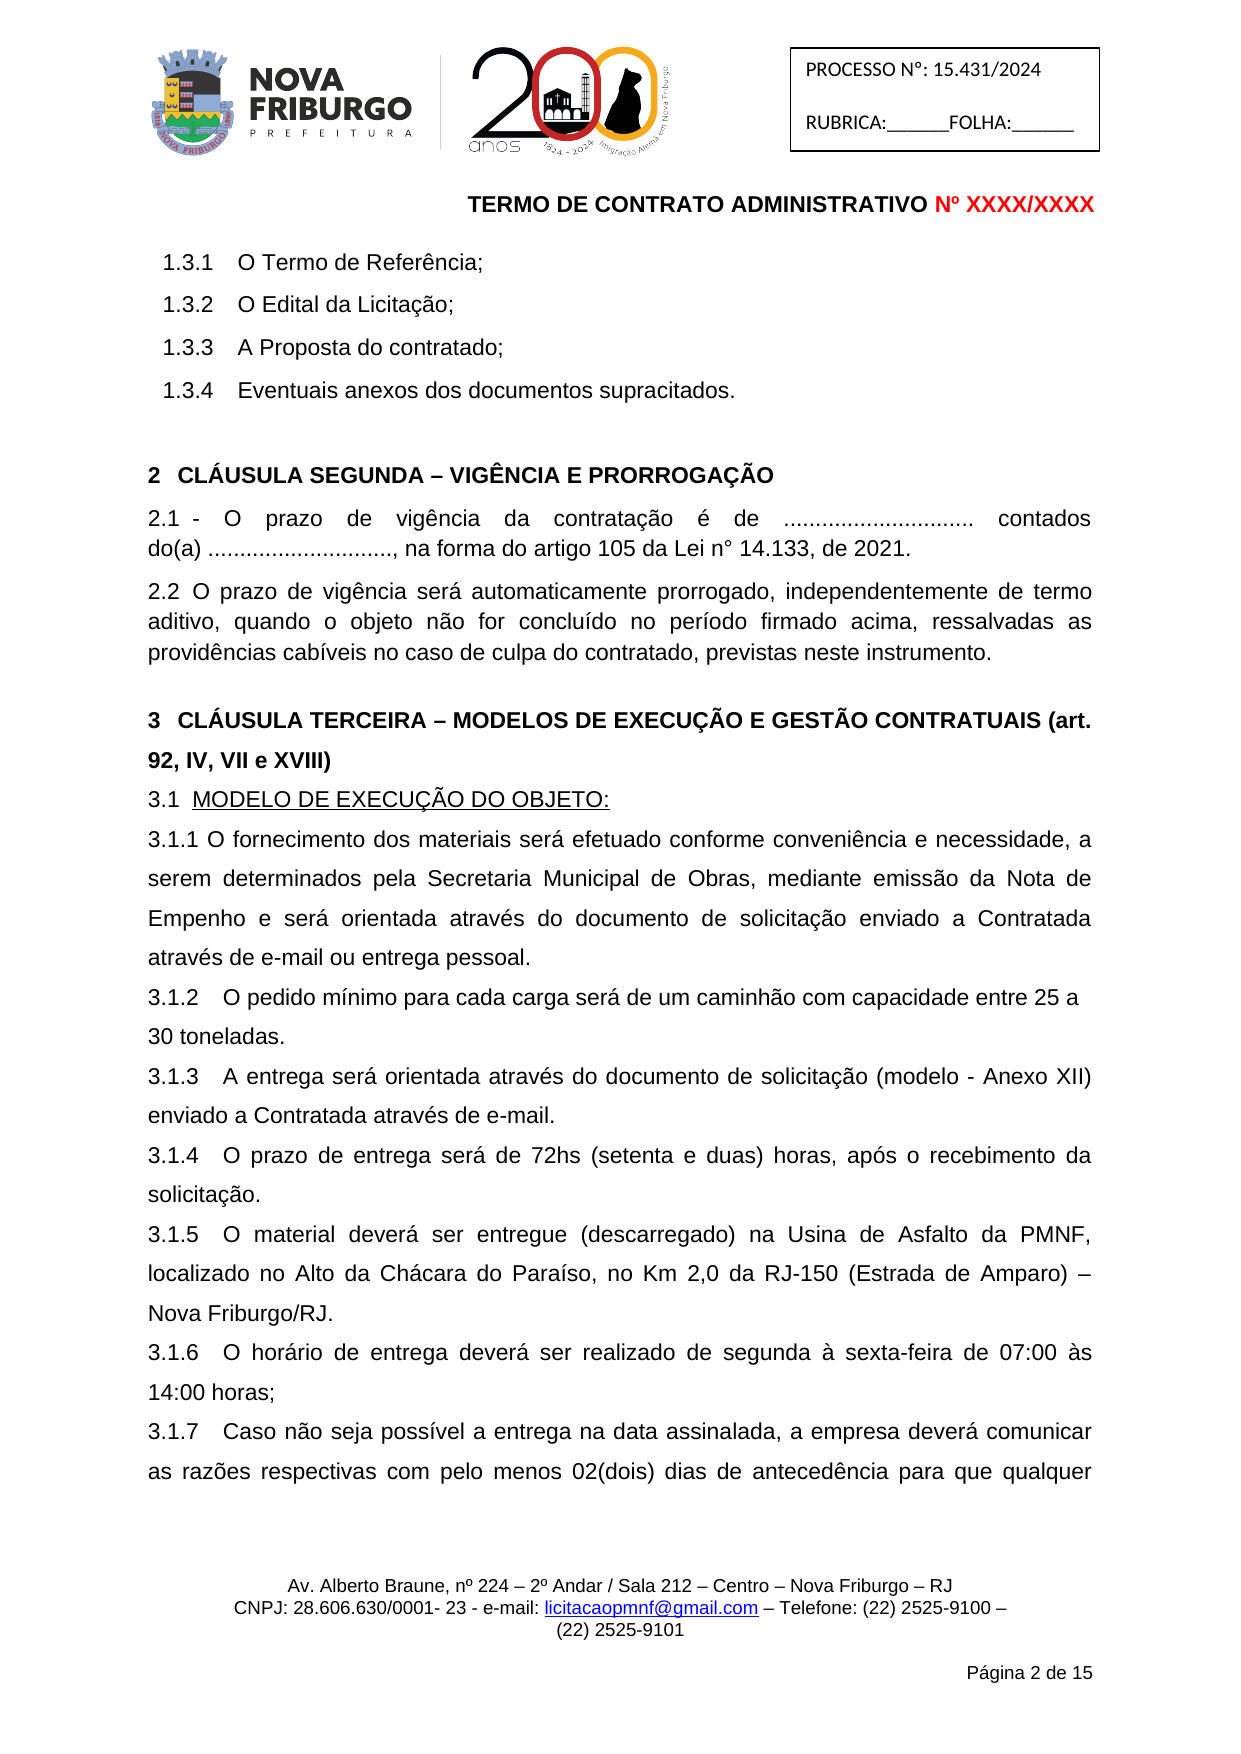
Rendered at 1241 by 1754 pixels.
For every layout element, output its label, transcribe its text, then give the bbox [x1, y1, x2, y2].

list O material deverá ser entregue (descarregado) na Usina de Asfalto da PMNF, localizado no Alto da Chácara do Paraíso, no Km 2,0 da RJ-150 (Estrada de Amparo) – Nova Friburgo/RJ. [148, 1221, 1092, 1326]
list Eventuais anexos dos documentos supracitados. [162, 377, 1092, 403]
list - O prazo de vigência da contratação é de .............................. contados do(a) ............................., na forma do artigo 105 da Lei n° 14.133, de 2021. [148, 505, 1092, 562]
list A entrega será orientada através do documento de solicitação (modelo - Anexo XII) enviado a Contratada através de e-mail. [148, 1063, 1092, 1129]
list O horário de entrega deverá ser realizado de segunda à sexta-feira de 07:00 às 14:00 horas; [148, 1339, 1092, 1405]
text 3.1.1 O fornecimento dos materiais será efetuado conforme conveniência e necessidade, a serem determinados pela Secretaria Municipal de Obras, mediante emissão da Nota de Empenho e será orientada através do documento de solicitação enviado a Contratada através de e-mail ou entrega pessoal. [148, 826, 1092, 971]
list O prazo de vigência será automaticamente prorrogado, independentemente de termo aditivo, quando o objeto não for concluído no período firmado acima, ressalvadas as providências cabíveis no caso de culpa do contratado, previstas neste instrumento. [148, 578, 1092, 665]
list CLÁUSULA SEGUNDA – VIGÊNCIA E PRORROGAÇÃO [148, 462, 1092, 489]
list MODELO DE EXECUÇÃO DO OBJETO: [148, 786, 1092, 813]
list O Termo de Referência; [162, 249, 1092, 275]
list CLÁUSULA TERCEIRA – MODELOS DE EXECUÇÃO E GESTÃO CONTRATUAIS (art. 92, IV, VII e XVIII) [148, 707, 1092, 773]
list O pedido mínimo para cada carga será de um caminhão com capacidade entre 25 a 30 toneladas. [148, 984, 1092, 1050]
list A Proposta do contratado; [162, 334, 1092, 361]
picture [124, 14, 702, 185]
list O Edital da Licitação; [162, 291, 1092, 318]
list O prazo de entrega será de 72hs (setenta e duas) horas, após o recebimento da solicitação. [148, 1142, 1092, 1208]
